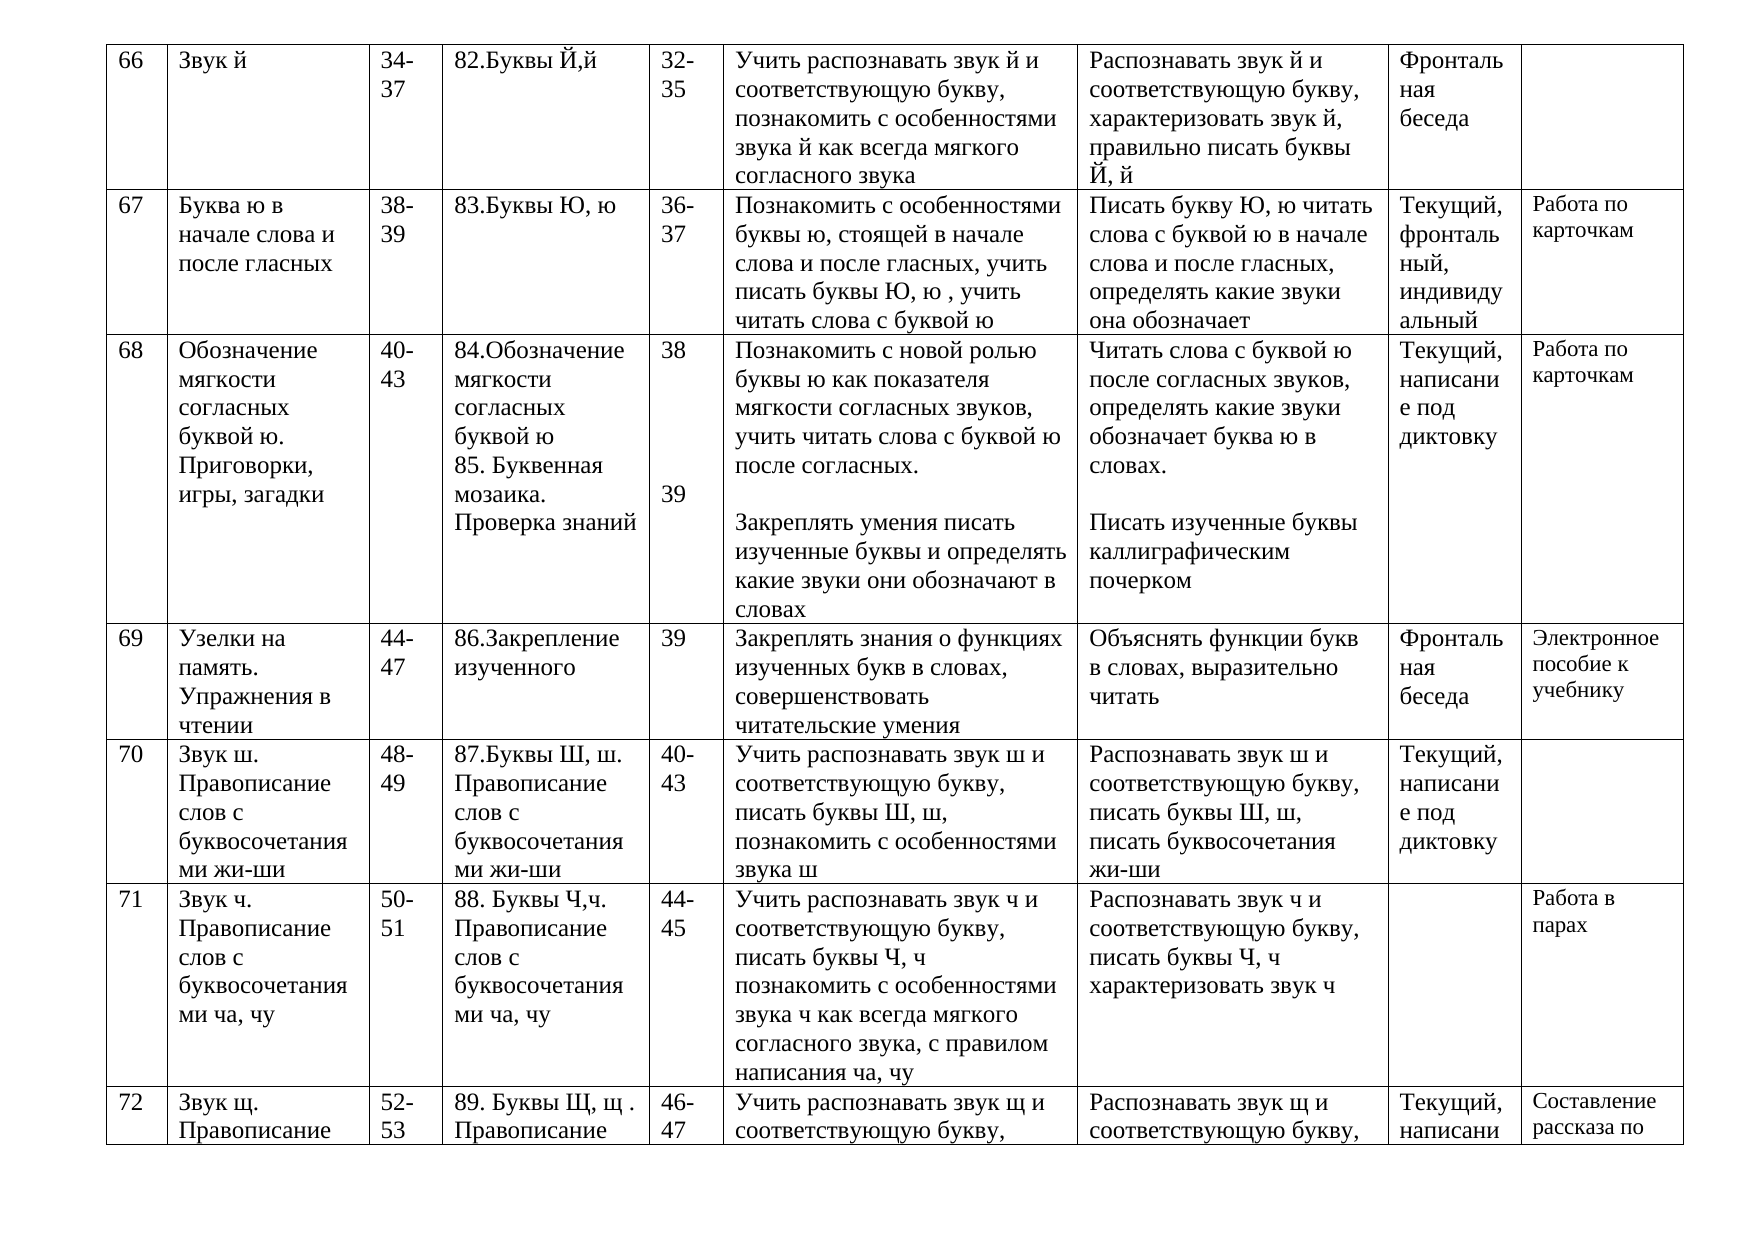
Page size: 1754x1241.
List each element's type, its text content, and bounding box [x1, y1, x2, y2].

table_cell 67 [107, 190, 167, 334]
table_cell 83.Буквы Ю, ю [443, 190, 649, 334]
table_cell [443, 1087, 649, 1144]
table_cell Работа в парах [1522, 884, 1683, 1086]
table_cell Узелки на память. Упражнения в чтении [168, 624, 369, 738]
table_cell 36-37 [650, 190, 723, 334]
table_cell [724, 1087, 1077, 1144]
table_cell 44-47 [370, 624, 442, 738]
table_cell Текущий, фронтальный, индивидуальный [1389, 190, 1521, 334]
table_cell [1522, 45, 1683, 189]
table_cell 69 [107, 624, 167, 738]
table_cell 39 [650, 624, 723, 738]
table_cell 66 [107, 45, 167, 189]
table_cell Работа по карточкам [1522, 190, 1683, 334]
table_cell Писать букву Ю, ю читать слова с буквой ю в начале слова и после гласных, определять какие звуки она обозначает [1078, 190, 1388, 334]
table_cell 38-39 [370, 190, 442, 334]
table_cell Учить распознавать звук ш и соответствующую букву, писать буквы Ш, ш, познакомить с особенностями звука ш [724, 740, 1077, 883]
table_cell 44-45 [650, 884, 723, 1086]
table_cell Познакомить с новой ролью буквы ю как показателя мягкости согласных звуков, учить читать слова с буквой ю после согласных. Закреплять умения писать изученные буквы и определять какие звуки они обозначают в словах [724, 335, 1077, 622]
table_cell Буква ю в начале слова и после гласных [168, 190, 369, 334]
table_cell 84.Обозначение мягкости согласных буквой ю 85. Буквенная мозаика. Проверка знаний [443, 335, 649, 622]
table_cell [168, 1087, 369, 1144]
table_cell [1389, 884, 1521, 1086]
table_cell Звук ч. Правописание слов с буквосочетаниями ча, чу [168, 884, 369, 1086]
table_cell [1389, 1087, 1521, 1144]
table_cell Распознавать звук ч и соответствующую букву, писать буквы Ч, ч характеризовать звук ч [1078, 884, 1388, 1086]
table_cell Звук ш. Правописание слов с буквосочетаниями жи-ши [168, 740, 369, 883]
table_cell Объяснять функции букв в словах, выразительно читать [1078, 624, 1388, 738]
table_cell 52-53 [370, 1087, 442, 1144]
table_cell Электронное пособие к учебнику [1522, 624, 1683, 738]
table_cell 32-35 [650, 45, 723, 189]
table_cell Читать слова с буквой ю после согласных звуков, определять какие звуки обозначает буква ю в словах. Писать изученные буквы каллиграфическим почерком [1078, 335, 1388, 622]
table_cell 71 [107, 884, 167, 1086]
table_cell 40-43 [370, 335, 442, 622]
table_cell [1522, 1087, 1683, 1144]
table_cell 68 [107, 335, 167, 622]
table_cell 72 [107, 1087, 167, 1144]
table_cell Обозначение мягкости согласных буквой ю. Приговорки, игры, загадки [168, 335, 369, 622]
table_cell Распознавать звук й и соответствующую букву, характеризовать звук й, правильно писать буквы Й, й [1078, 45, 1388, 189]
table_cell Фронтальная беседа [1389, 624, 1521, 738]
table_cell 88. Буквы Ч,ч. Правописание слов с буквосочетаниями ча, чу [443, 884, 649, 1086]
table_cell 86.Закрепление изученного [443, 624, 649, 738]
table_cell 38 39 [650, 335, 723, 622]
table_cell Познакомить с особенностями буквы ю, стоящей в начале слова и после гласных, учить писать буквы Ю, ю , учить читать слова с буквой ю [724, 190, 1077, 334]
table_cell Распознавать звук ш и соответствующую букву, писать буквы Ш, ш, писать буквосочетания жи-ши [1078, 740, 1388, 883]
table_cell [1522, 740, 1683, 883]
table_cell Текущий, написание под диктовку [1389, 335, 1521, 622]
table_cell Фронтальная беседа [1389, 45, 1521, 189]
table_cell 82.Буквы Й,й [443, 45, 649, 189]
table_cell 34-37 [370, 45, 442, 189]
table_cell Звук й [168, 45, 369, 189]
table_cell Закреплять знания о функциях изученных букв в словах, совершенствовать читательские умения [724, 624, 1077, 738]
table_cell 46-47 48 [650, 1087, 723, 1144]
table_cell 48-49 [370, 740, 442, 883]
table_cell 40-43 [650, 740, 723, 883]
table_cell 50-51 [370, 884, 442, 1086]
table_cell 87.Буквы Ш, ш. Правописание слов с буквосочетаниями жи-ши [443, 740, 649, 883]
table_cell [1078, 1087, 1388, 1144]
table_cell 70 [107, 740, 167, 883]
table_cell Текущий, написание под диктовку [1389, 740, 1521, 883]
table_cell Учить распознавать звук й и соответствующую букву, познакомить с особенностями звука й как всегда мягкого согласного звука [724, 45, 1077, 189]
table_cell Учить распознавать звук ч и соответствующую букву, писать буквы Ч, ч познакомить с особенностями звука ч как всегда мягкого согласного звука, с правилом написания ча, чу [724, 884, 1077, 1086]
table_cell Работа по карточкам [1522, 335, 1683, 622]
